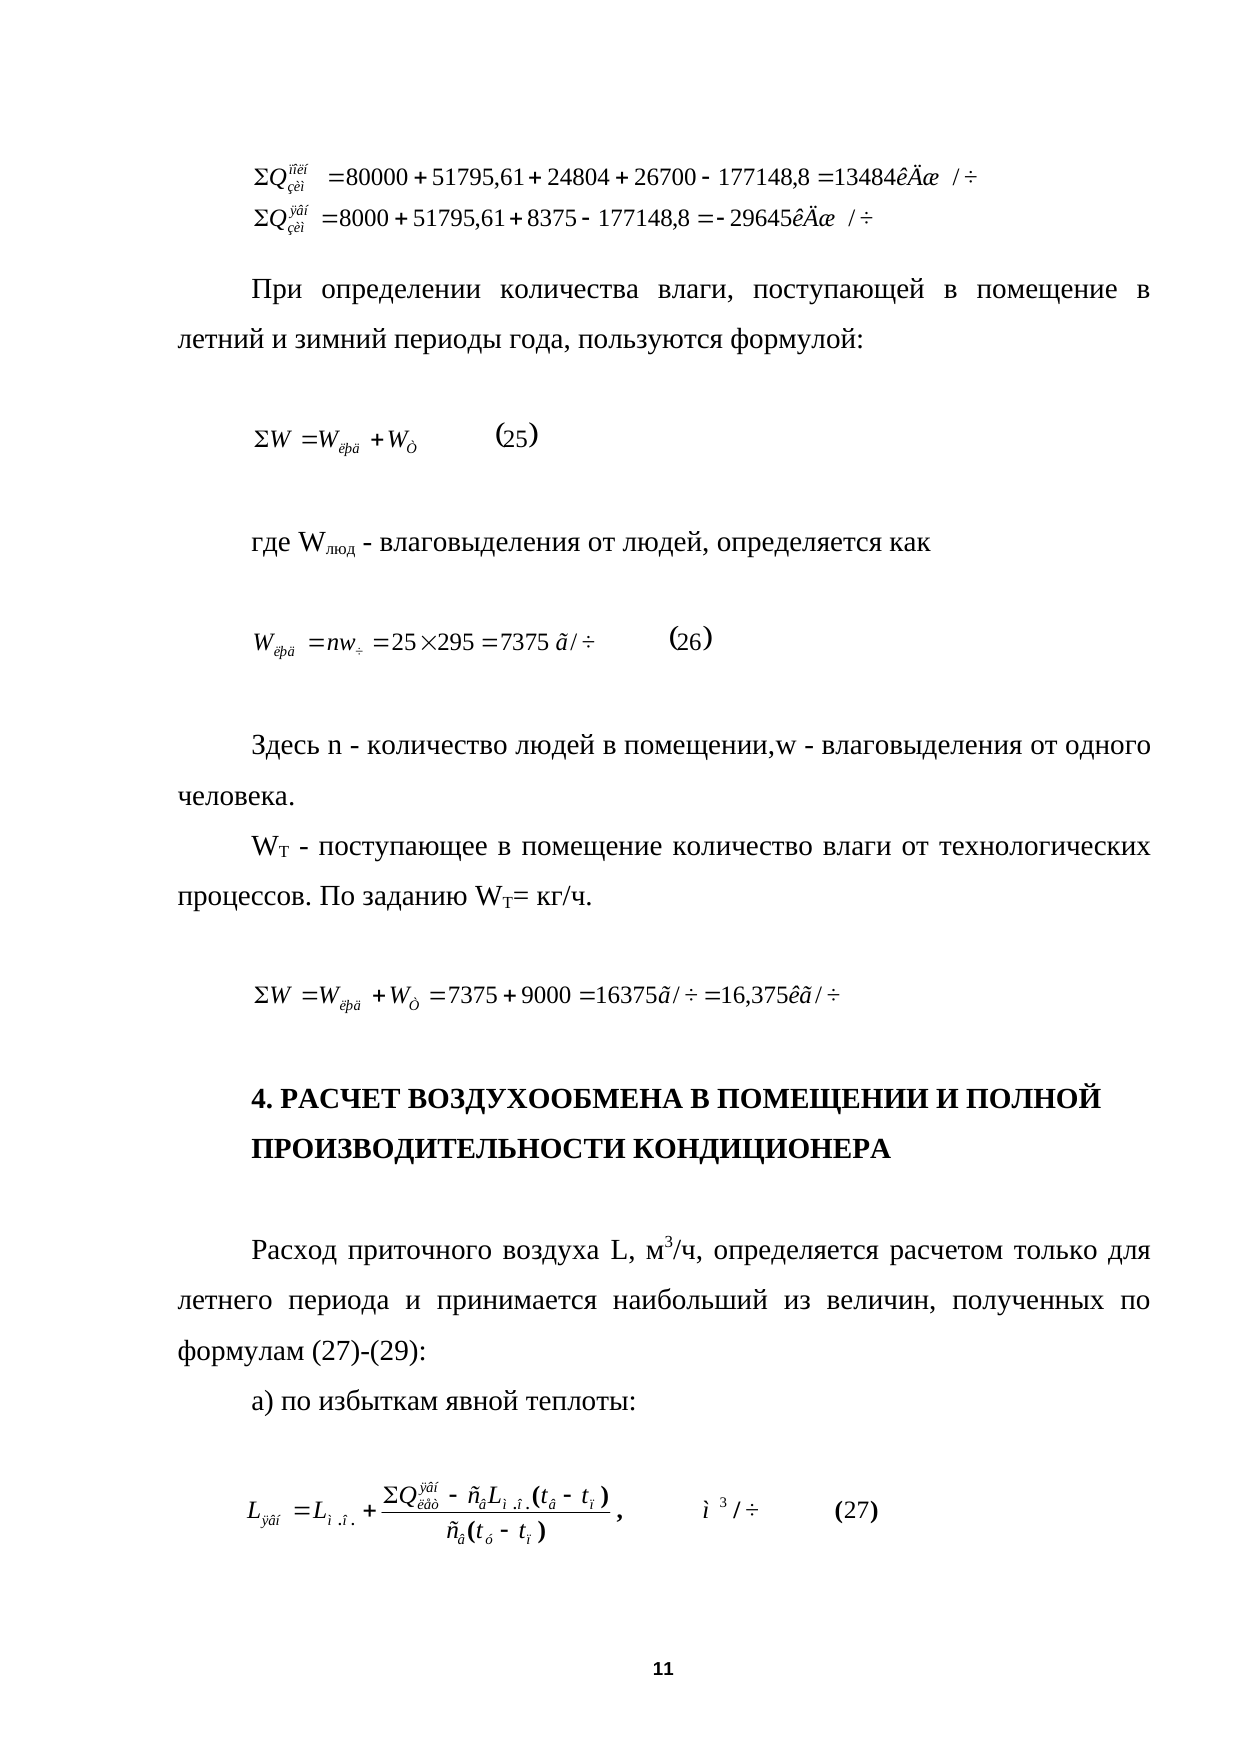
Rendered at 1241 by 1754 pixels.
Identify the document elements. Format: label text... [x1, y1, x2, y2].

text Расход приточного воздуха L, м3/ч, определяется расчетом только для летнего периода и принимается наибольший из величин, полученных по формулам (27)-(29): [177, 1232, 1152, 1366]
text 4. РАСЧЕТ ВОЗДУХООБМЕНА В ПОМЕЩЕНИИ И ПОЛНОЙ ПРОИЗВОДИТЕЛЬНОСТИ КОНДИЦИОНЕРА [251, 1081, 1152, 1165]
text Здесь n - количество людей в помещении,w - влаговыделения от одного человека. [177, 727, 1152, 811]
text WT - поступающее в помещение количество влаги от технологических процессов. По заданию WТ= кг/ч. [177, 828, 1152, 912]
text При определении количества влаги, поступающей в помещение в летний и зимний периоды года, пользуются формулой: [177, 168, 1152, 355]
text где Wлюд - влаговыделения от людей, определяется как [177, 524, 1152, 558]
text а) по избыткам явной теплоты: [177, 1383, 1152, 1417]
